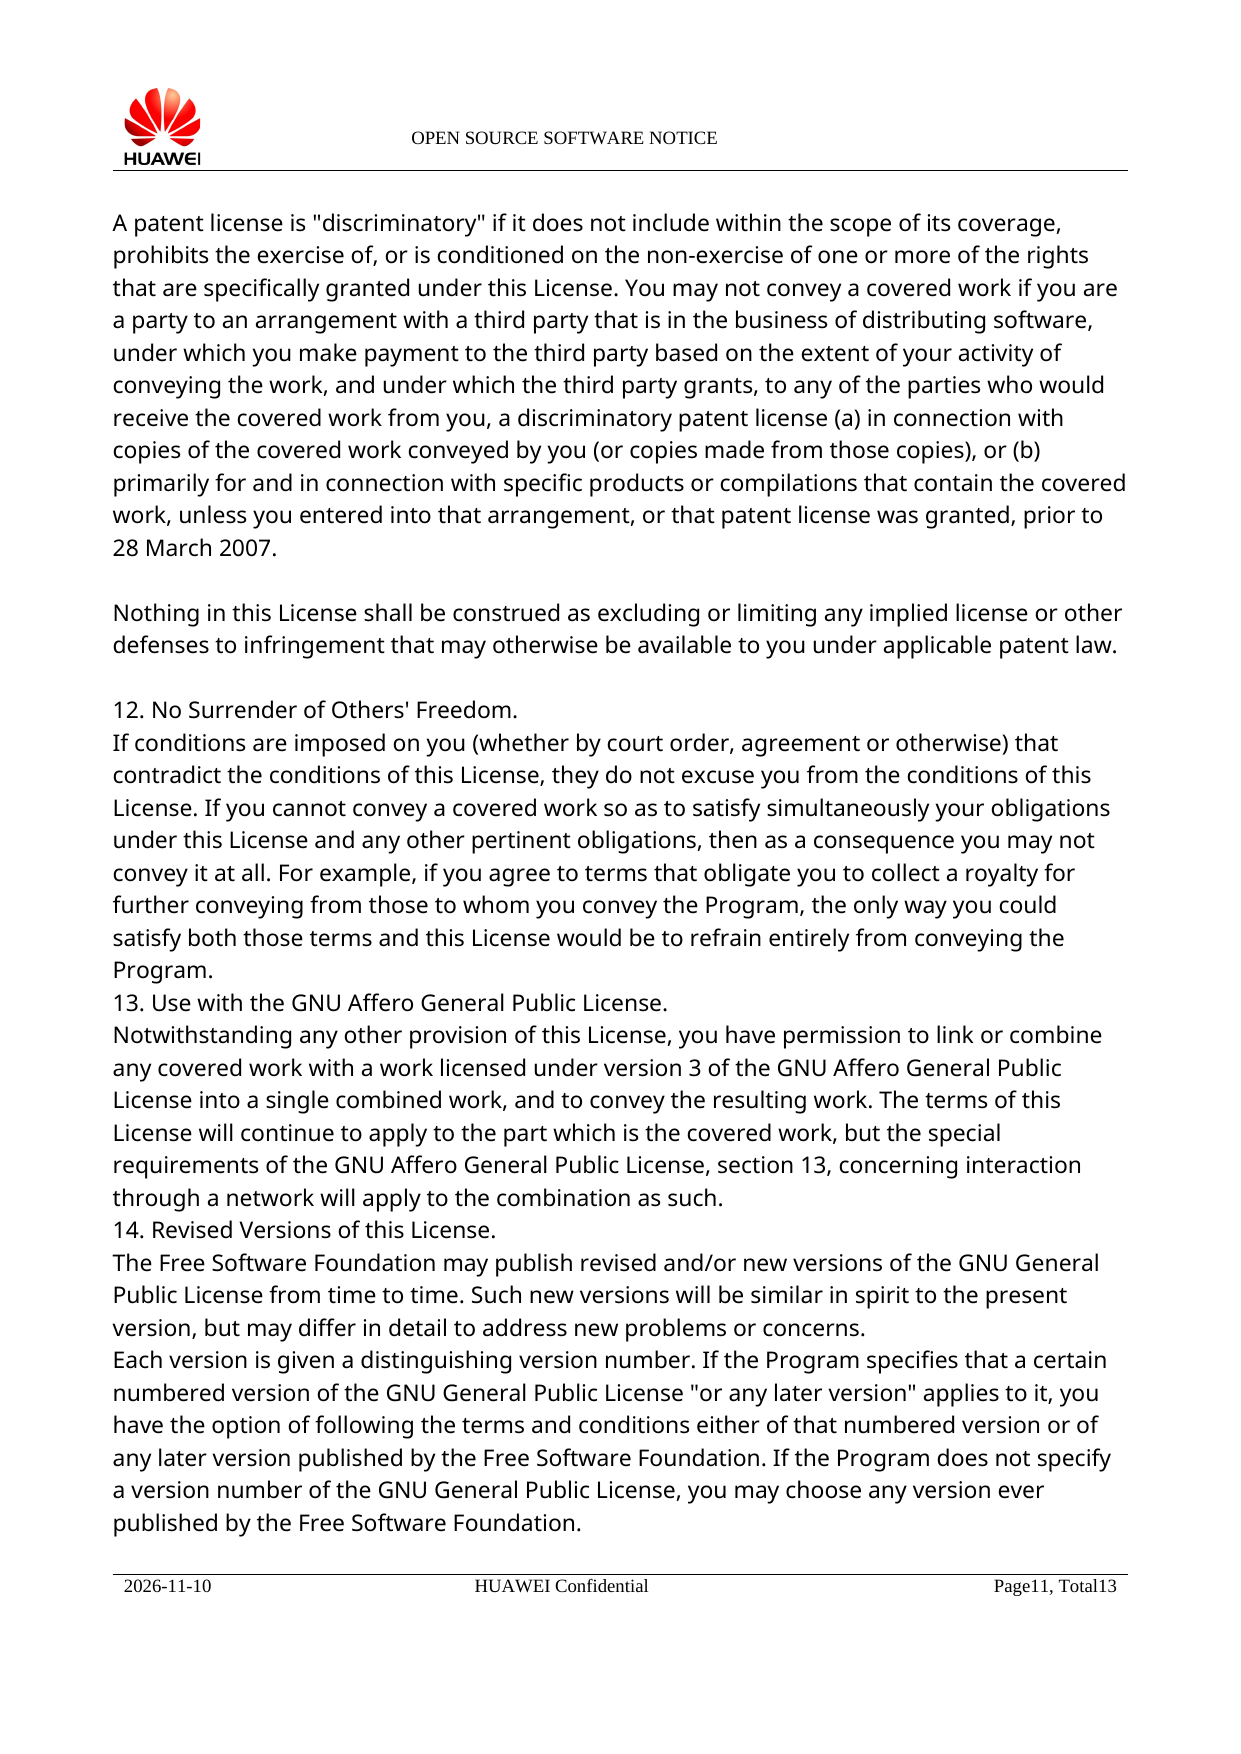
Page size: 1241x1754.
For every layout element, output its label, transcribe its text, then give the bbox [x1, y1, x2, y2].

text Notwithstanding any other provision of this License, you have permission to link or combine any covered work with a work licensed under version 3 of the GNU Affero General Public License into a single combined work, and to convey the resulting work. The terms of this License will continue to apply to the part which is the covered work, but the special requirements of the GNU Affero General Public License, section 13, concerning interaction through a network will apply to the combination as such. [112, 1019, 1128, 1214]
picture [124, 88, 201, 165]
text The Free Software Foundation may publish revised and/or new versions of the GNU General Public License from time to time. Such new versions will be similar in spirit to the present version, but may differ in detail to address new problems or concerns. [112, 1246, 1128, 1344]
text Each version is given a distinguishing version number. If the Program specifies that a certain numbered version of the GNU General Public License "or any later version" applies to it, you have the option of following the terms and conditions either of that numbered version or of any later version published by the Free Software Foundation. If the Program does not specify a version number of the GNU General Public License, you may choose any version ever published by the Free Software Foundation. [112, 1344, 1128, 1539]
text 14. Revised Versions of this License. [112, 1214, 1128, 1246]
text If conditions are imposed on you (whether by court order, agreement or otherwise) that contradict the conditions of this License, they do not excuse you from the conditions of this License. If you cannot convey a covered work so as to satisfy simultaneously your obligations under this License and any other pertinent obligations, then as a consequence you may not convey it at all. For example, if you agree to terms that obligate you to collect a royalty for further conveying from those to whom you convey the Program, the only way you could satisfy both those terms and this License would be to refrain entirely from conveying the Program. [112, 726, 1128, 986]
text Nothing in this License shall be construed as excluding or limiting any implied license or other defenses to infringement that may otherwise be available to you under applicable patent law. [112, 596, 1128, 661]
text 12. No Surrender of Others' Freedom. [112, 694, 1128, 726]
text A patent license is "discriminatory" if it does not include within the scope of its coverage, prohibits the exercise of, or is conditioned on the non-exercise of one or more of the rights that are specifically granted under this License. You may not convey a covered work if you are a party to an arrangement with a third party that is in the business of distributing software, under which you make payment to the third party based on the extent of your activity of conveying the work, and under which the third party grants, to any of the parties who would receive the covered work from you, a discriminatory patent license (a) in connection with copies of the covered work conveyed by you (or copies made from those copies), or (b) primarily for and in connection with specific products or compilations that contain the covered work, unless you entered into that arrangement, or that patent license was granted, prior to 28 March 2007. [112, 206, 1128, 564]
text 13. Use with the GNU Affero General Public License. [112, 986, 1128, 1019]
